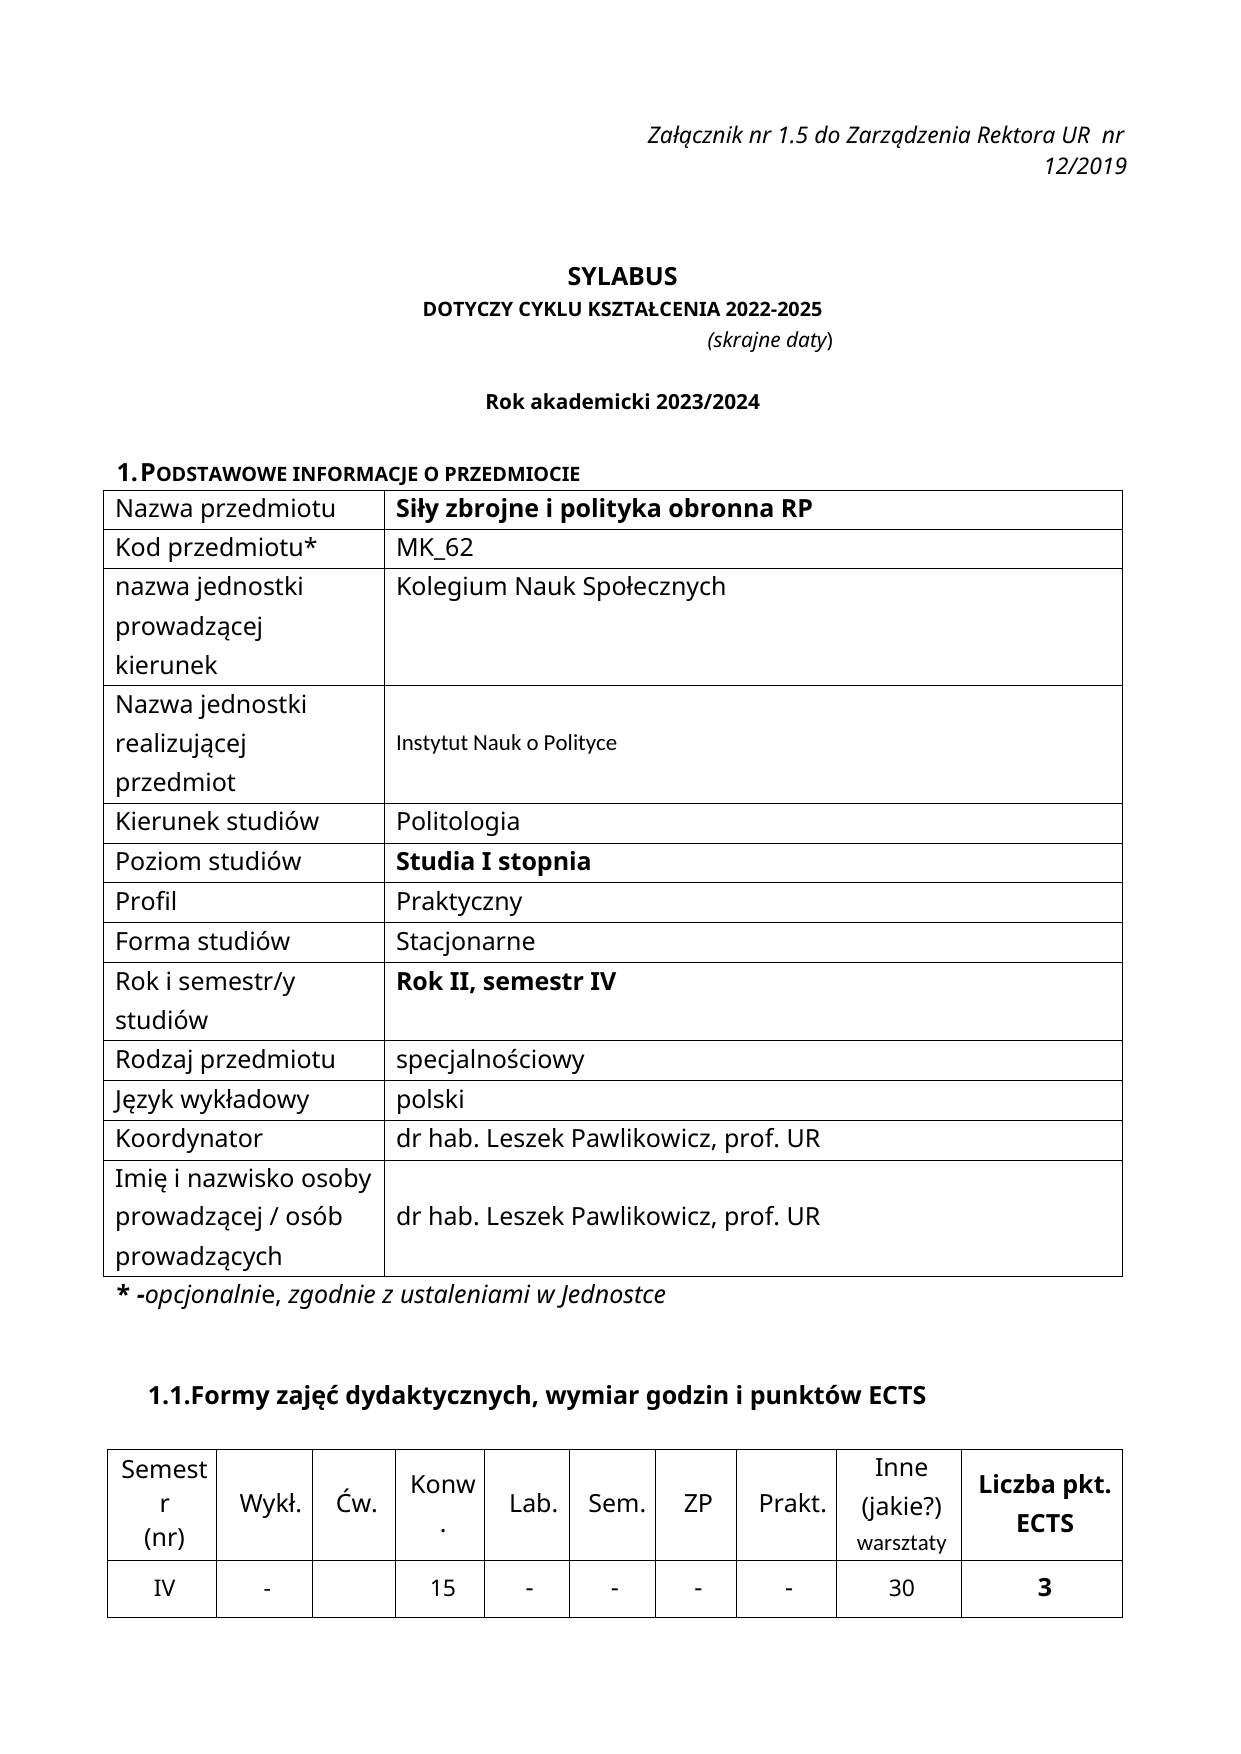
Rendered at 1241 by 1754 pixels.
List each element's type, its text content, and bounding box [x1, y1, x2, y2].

table_cell Imię i nazwisko osoby [104, 1161, 384, 1199]
table_cell Rok i semestr/y studiów [104, 963, 384, 1040]
text DOTYCZY CYKLU KSZTAŁCENIA 2022-2025 [118, 295, 1127, 322]
table_header Inne (jakie?) warsztaty [837, 1450, 961, 1560]
table_cell Kolegium Nauk Społecznych [385, 569, 1122, 685]
table_cell dr hab. Leszek Pawlikowicz, prof. UR [385, 1121, 1122, 1160]
table_cell Praktyczny [385, 883, 1122, 922]
table_header Lab. [485, 1450, 569, 1560]
table_header Nazwa przedmiotu [104, 491, 384, 529]
table_cell Politologia [385, 804, 1122, 842]
table_cell Stacjonarne [385, 923, 1122, 962]
table_cell - [217, 1561, 312, 1617]
table_cell 15 [396, 1561, 484, 1617]
table_header Semestr (nr) [108, 1450, 216, 1560]
table_cell 3 [962, 1561, 1122, 1617]
table_header ZP [656, 1450, 736, 1560]
table_cell specjalnościowy [385, 1041, 1122, 1080]
table_cell polski [385, 1081, 1122, 1120]
table_cell Rodzaj przedmiotu [104, 1041, 384, 1080]
table_header Siły zbrojne i polityka obronna RP [385, 491, 1122, 529]
text (skrajne daty) [339, 325, 1127, 353]
table_cell 30 [837, 1561, 961, 1617]
table_header Sem. [570, 1450, 655, 1560]
table_cell Poziom studiów [104, 844, 384, 882]
table_cell Język wykładowy [104, 1081, 384, 1120]
table_cell nazwa jednostki prowadzącej kierunek [104, 569, 384, 685]
table_cell Forma studiów [104, 923, 384, 962]
table_cell Kod przedmiotu* [104, 530, 384, 568]
table_header Ćw. [313, 1450, 395, 1560]
table_cell - [570, 1561, 655, 1617]
table_cell [385, 1161, 1122, 1199]
table_cell Rok II, semestr IV [385, 963, 1122, 1040]
text Załącznik nr 1.5 do Zarządzenia Rektora UR nr 12/2019 [118, 118, 1127, 181]
table_cell Studia I stopnia [385, 844, 1122, 882]
table_cell Koordynator [104, 1121, 384, 1160]
table_cell MK_62 [385, 530, 1122, 568]
table_cell [313, 1561, 395, 1617]
table_cell dr hab. Leszek Pawlikowicz, prof. UR [385, 1199, 1122, 1276]
table_cell - [485, 1561, 569, 1617]
table_cell Instytut Nauk o Polityce [385, 686, 1122, 802]
table_cell Nazwa jednostki realizującej przedmiot [104, 686, 384, 802]
table_cell Profil [104, 883, 384, 922]
table_cell - [737, 1561, 836, 1617]
text 1.1.Formy zajęć dydaktycznych, wymiar godzin i punktów ECTS [148, 1378, 1128, 1412]
subtitle PODSTAWOWE INFORMACJE O PRZEDMIOCIE [116, 454, 1128, 488]
text SYLABUS [118, 258, 1127, 292]
table_cell Kierunek studiów [104, 804, 384, 842]
table_header Prakt. [737, 1450, 836, 1560]
table_cell prowadzącej / osób prowadzących [104, 1199, 384, 1276]
table_header Konw. [396, 1450, 484, 1560]
table_cell IV [108, 1561, 216, 1617]
text * -opcjonalnie, zgodnie z ustaleniami w Jednostce [116, 1277, 1128, 1311]
text Rok akademicki 2023/2024 [118, 387, 1127, 415]
table_cell - [656, 1561, 736, 1617]
table_header Wykł. [217, 1450, 312, 1560]
table_header Liczba pkt. ECTS [962, 1450, 1122, 1560]
